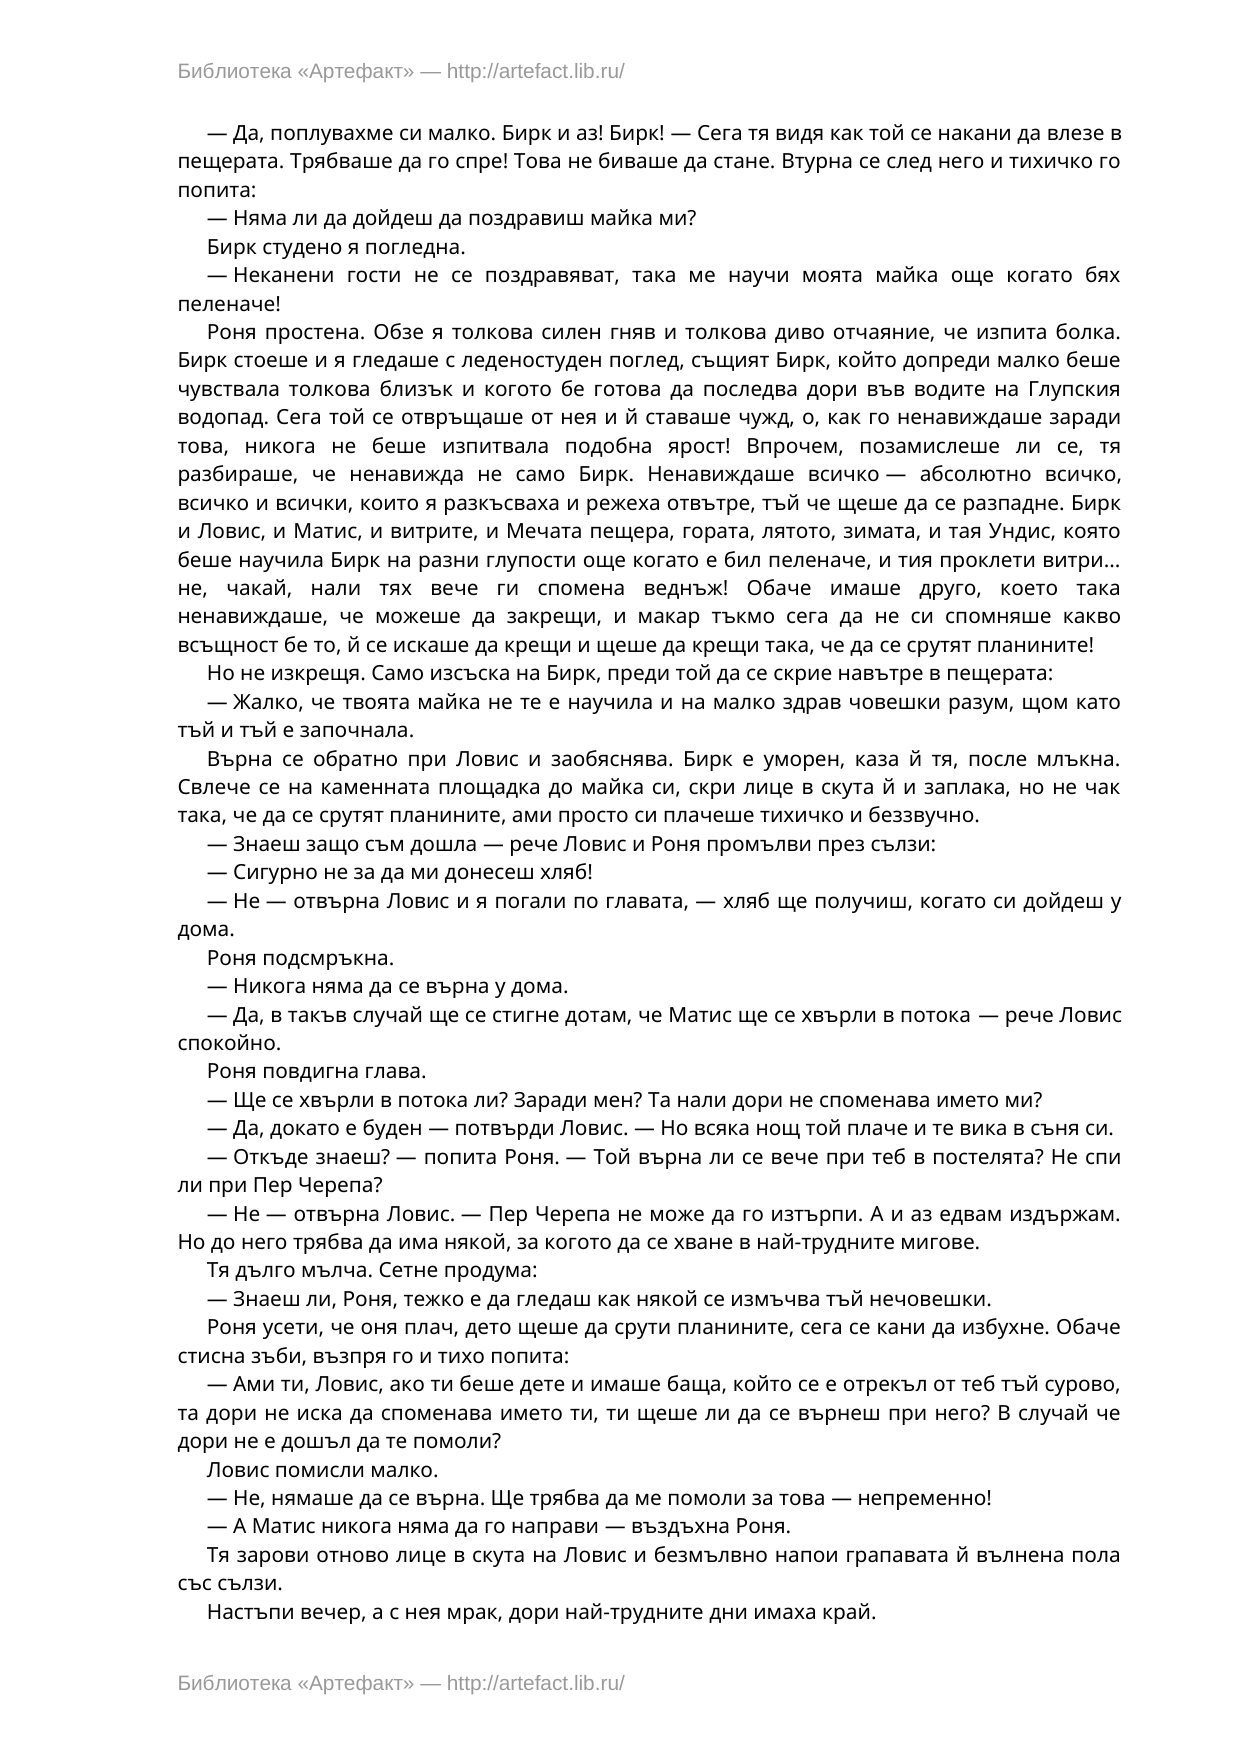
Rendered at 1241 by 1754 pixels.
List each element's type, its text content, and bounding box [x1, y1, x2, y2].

text — Не, нямаше да се върна. Ще трябва да ме помоли за това — непременно! [177, 1483, 1122, 1512]
text Върна се обратно при Ловис и заобяснява. Бирк е уморен, каза й тя, после млъкна. Свлече се на каменната площадка до майка си, скри лице в скута й и заплака, но не чак така, че да се срутят планините, ами просто си плачеше тихичко и беззвучно. [177, 744, 1122, 829]
text Роня простена. Обзе я толкова силен гняв и толкова диво отчаяние, че изпита болка. Бирк стоеше и я гледаше с леденостуден поглед, същият Бирк, който допреди малко беше чувствала толкова близък и когото бе готова да последва дори във водите на Глупския водопад. Сега той се отвръщаше от нея и й ставаше чужд, о, как го ненавиждаше заради това, никога не беше изпитвала подобна ярост! Впрочем, позамислеше ли се, тя разбираше, че ненавижда не само Бирк. Ненавиждаше всичко — абсолютно всичко, всичко и всички, които я разкъсваха и режеха отвътре, тъй че щеше да се разпадне. Бирк и Ловис, и Матис, и витрите, и Мечата пещера, гората, лятото, зимата, и тая Ундис, която беше научила Бирк на разни глупости още когато е бил пеленаче, и тия проклети витри... не, чакай, нали тях вече ги спомена веднъж! Обаче имаше друго, което така ненавиждаше, че можеше да закрещи, и макар тъкмо сега да не си спомняше какво всъщност бе то, й се искаше да крещи и щеше да крещи така, че да се срутят планините! [177, 317, 1122, 658]
text — Да, в такъв случай ще се стигне дотам, че Матис ще се хвърли в потока — рече Ловис спокойно. [177, 1000, 1122, 1057]
text Бирк студено я погледна. [177, 232, 1122, 260]
text Тя зарови отново лице в скута на Ловис и безмълвно напои грапавата й вълнена пола със сълзи. [177, 1540, 1122, 1597]
text — Не — отвърна Ловис. — Пер Черепа не може да го изтърпи. А и аз едвам издържам. Но до него трябва да има някой, за когото да се хване в най-трудните мигове. [177, 1199, 1122, 1256]
text — Знаеш ли, Роня, тежко е да гледаш как някой се измъчва тъй нечовешки. [177, 1284, 1122, 1312]
text — А Матис никога няма да го направи — въздъхна Роня. [177, 1512, 1122, 1540]
text — Неканени гости не се поздравяват, така ме научи моята майка още когато бях пеленаче! [177, 260, 1122, 317]
text Но не изкрещя. Само изсъска на Бирк, преди той да се скрие навътре в пещерата: [177, 658, 1122, 687]
text Роня подсмръкна. [177, 943, 1122, 971]
text Тя дълго мълча. Сетне продума: [177, 1256, 1122, 1284]
text — Ами ти, Ловис, ако ти беше дете и имаше баща, който се е отрекъл от теб тъй сурово, та дори не иска да споменава името ти, ти щеше ли да се върнеш при него? В случай че дори не е дошъл да те помоли? [177, 1369, 1122, 1455]
text Ловис помисли малко. [177, 1455, 1122, 1483]
text — Не — отвърна Ловис и я погали по главата, — хляб ще получиш, когато си дойдеш у дома. [177, 886, 1122, 943]
text — Да, поплувахме си малко. Бирк и аз! Бирк! — Сега тя видя как той се накани да влезе в пещерата. Трябваше да го спре! Това не биваше да стане. Втурна се след него и тихичко го попита: [177, 118, 1122, 203]
text Настъпи вечер, а с нея мрак, дори най-трудните дни имаха край. [177, 1597, 1122, 1625]
text — Сигурно не за да ми донесеш хляб! [177, 857, 1122, 886]
text — Откъде знаеш? — попита Роня. — Той върна ли се вече при теб в постелята? Не спи ли при Пер Черепа? [177, 1142, 1122, 1199]
text — Да, докато е буден — потвърди Ловис. — Но всяка нощ той плаче и те вика в съня си. [177, 1113, 1122, 1142]
text — Никога няма да се върна у дома. [177, 971, 1122, 1000]
text — Жалко, че твоята майка не те е научила и на малко здрав човешки разум, щом като тъй и тъй е започнала. [177, 687, 1122, 744]
text — Ще се хвърли в потока ли? Заради мен? Та нали дори не споменава името ми? [177, 1085, 1122, 1113]
text Роня усети, че оня плач, дето щеше да срути планините, сега се кани да избухне. Обаче стисна зъби, възпря го и тихо попита: [177, 1312, 1122, 1369]
text — Знаеш защо съм дошла — рече Ловис и Роня промълви през сълзи: [177, 829, 1122, 857]
text — Няма ли да дойдеш да поздравиш майка ми? [177, 203, 1122, 232]
text Роня повдигна глава. [177, 1057, 1122, 1085]
